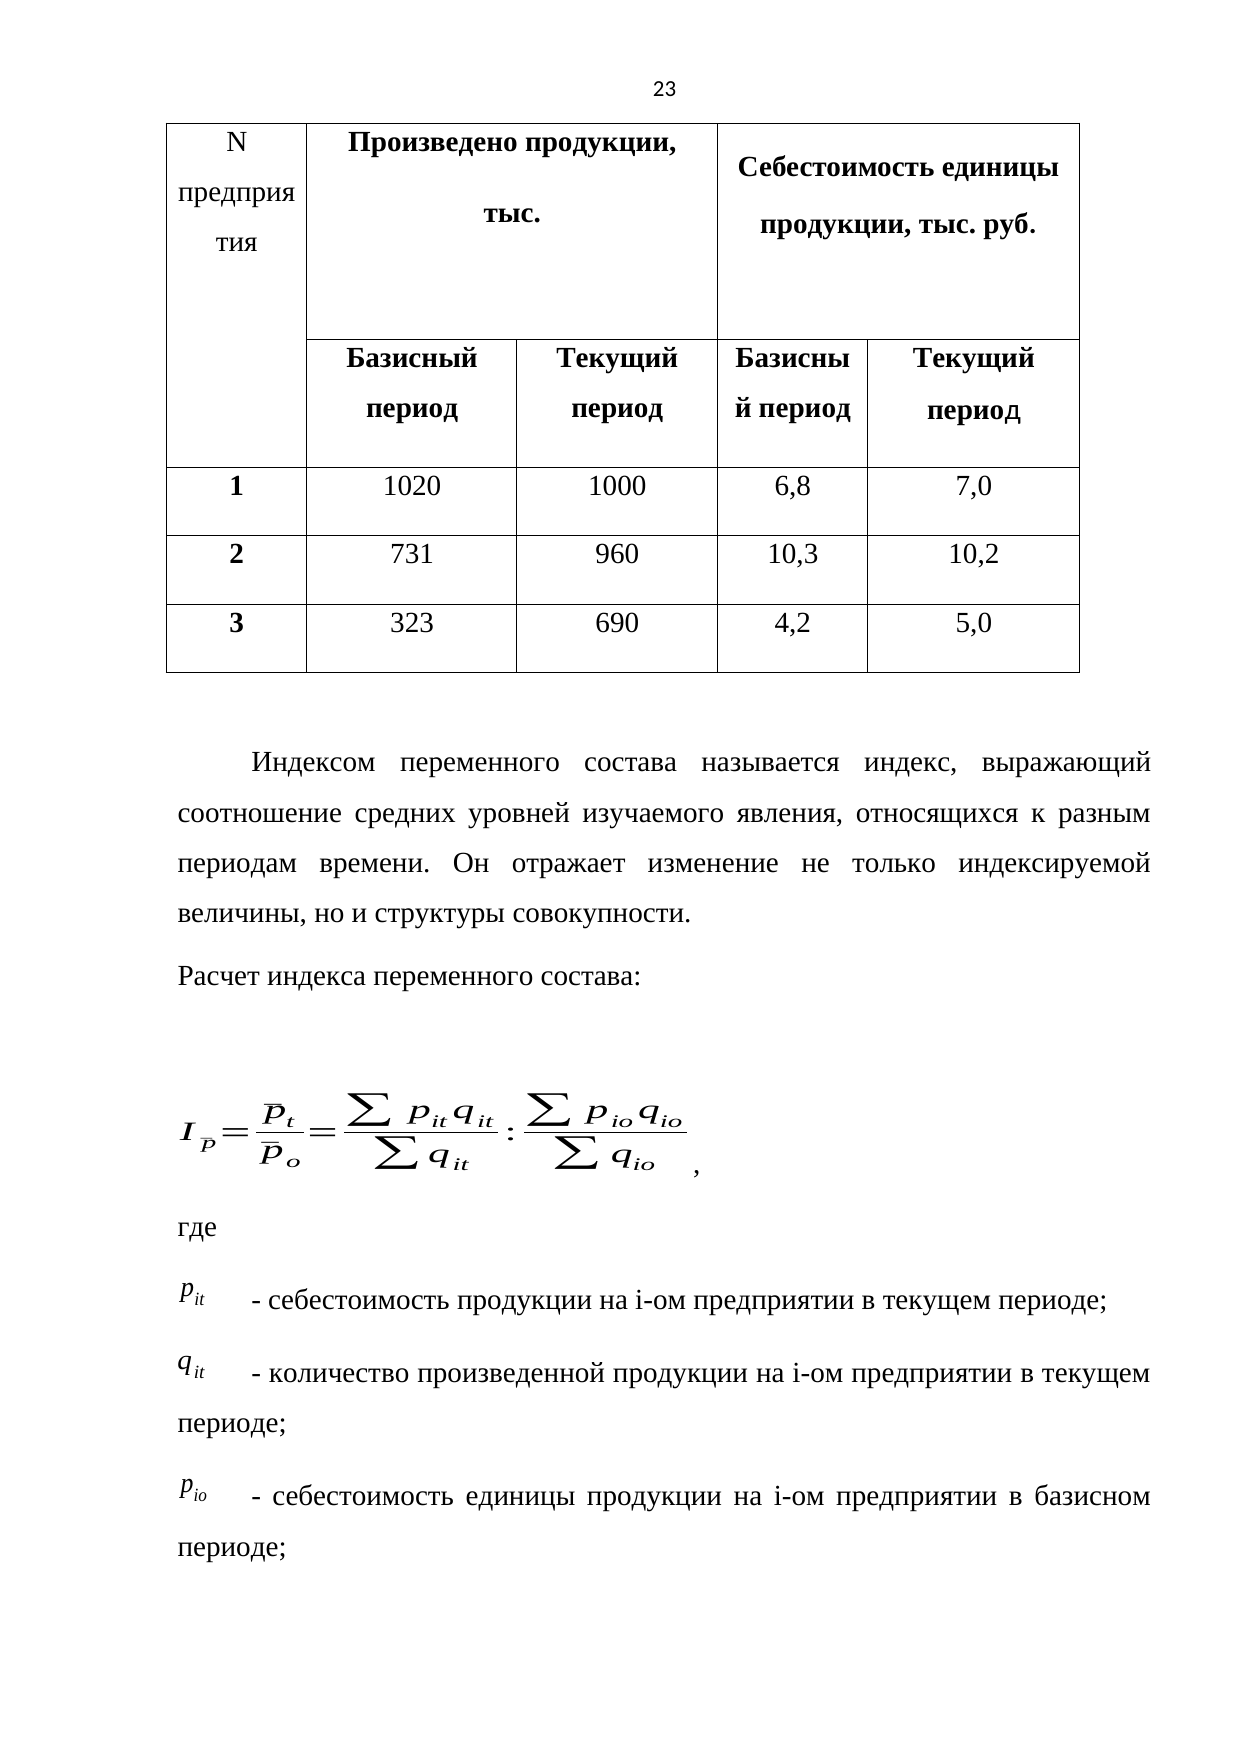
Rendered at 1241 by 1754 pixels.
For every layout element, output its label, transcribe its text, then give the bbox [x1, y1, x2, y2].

text где [177, 1209, 1152, 1242]
text - количество произведенной продукции на i-ом предприятии в текущем периоде; [177, 1345, 1152, 1439]
table_cell 690 [517, 605, 717, 672]
text Расчет индекса переменного состава: [177, 958, 1152, 992]
text - себестоимость единицы продукции на i-ом предприятии в базисном периоде; [177, 1468, 1152, 1562]
table_cell Базисный период [307, 340, 516, 467]
table_cell 323 [307, 605, 516, 672]
table_cell 5,0 [868, 605, 1079, 672]
text , [177, 1092, 1152, 1180]
table_cell 960 [517, 536, 717, 604]
text Индексом переменного состава называется индекс, выражающий соотношение средних уровней изучаемого явления, относящихся к разным периодам времени. Он отражает изменение не только индексируемой величины, но и структуры совокупности. [177, 744, 1152, 929]
table_header Произведено продукции, тыс. [307, 124, 717, 339]
table_cell Базисный период [718, 340, 867, 467]
table_cell Текущий период [517, 340, 717, 467]
table_header Себестоимость единицы продукции, тыс. руб. [718, 124, 1079, 339]
text - себестоимость продукции на i-ом предприятии в текущем периоде; [177, 1272, 1152, 1316]
table_cell 10,2 [868, 536, 1079, 604]
table_cell 4,2 [718, 605, 867, 672]
table_cell 731 [307, 536, 516, 604]
table_cell 7,0 [868, 468, 1079, 535]
table_cell 1020 [307, 468, 516, 535]
table_cell 1 [167, 468, 306, 535]
table_cell 6,8 [718, 468, 867, 535]
table_cell 1000 [517, 468, 717, 535]
table_cell 3 [167, 605, 306, 672]
table_cell Текущий период [868, 340, 1079, 467]
table_header N предприятия [167, 124, 306, 467]
table_cell 2 [167, 536, 306, 604]
table_cell 10,3 [718, 536, 867, 604]
